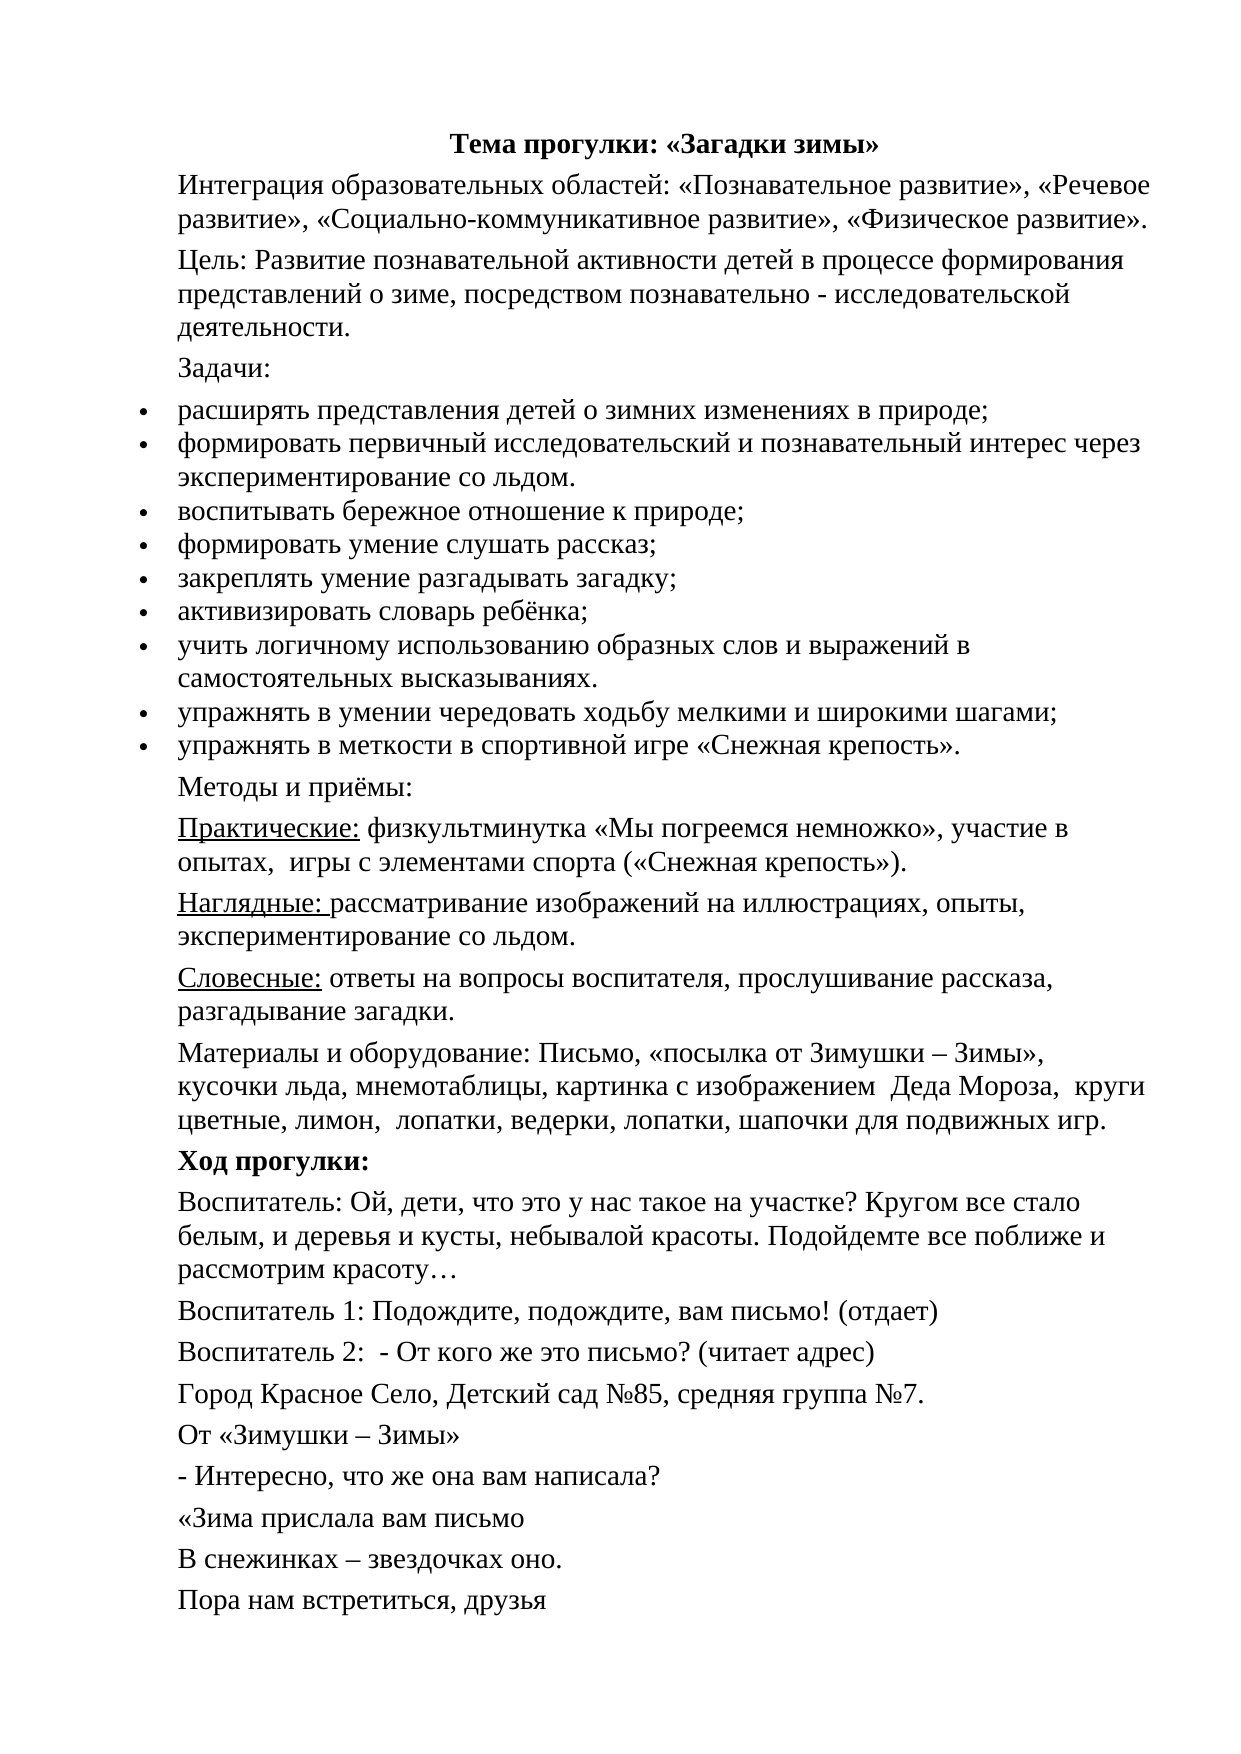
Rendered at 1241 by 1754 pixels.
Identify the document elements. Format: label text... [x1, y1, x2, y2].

text Воспитатель 2: - От кого же это письмо? (читает адрес) [177, 1334, 1152, 1368]
list учить логичному использованию образных слов и выражений в самостоятельных высказываниях. [140, 627, 1152, 694]
list упражнять в меткости в спортивной игре «Снежная крепость». [140, 727, 1152, 761]
text В снежинках – звездочках оно. [177, 1541, 1152, 1575]
text Тема прогулки: «Загадки зимы» [177, 126, 1152, 159]
text Материалы и оборудование: Письмо, «посылка от Зимушки – Зимы», кусочки льда, мнемотаблицы, картинка с изображением Деда Мороза, круги цветные, лимон, лопатки, ведерки, лопатки, шапочки для подвижных игр. [177, 1035, 1152, 1135]
list активизировать словарь ребёнка; [140, 593, 1152, 627]
list упражнять в умении чередовать ходьбу мелкими и широкими шагами; [140, 694, 1152, 727]
list формировать первичный исследовательский и познавательный интерес через экспериментирование со льдом. [140, 426, 1152, 493]
text Ход прогулки: [177, 1143, 1152, 1177]
text Практические: физкультминутка «Мы погреемся немножко», участие в опытах, игры с элементами спорта («Снежная крепость»). [177, 810, 1152, 877]
text От «Зимушки – Зимы» [177, 1417, 1152, 1451]
text Цель: Развитие познавательной активности детей в процессе формирования представлений о зиме, посредством познавательно - исследовательской деятельности. [177, 242, 1152, 343]
text Задачи: [177, 351, 1152, 384]
text Город Красное Село, Детский сад №85, средняя группа №7. [177, 1376, 1152, 1409]
text - Интересно, что же она вам написала? [177, 1458, 1152, 1492]
text «Зима прислала вам письмо [177, 1500, 1152, 1533]
text Методы и приёмы: [177, 769, 1152, 802]
text Словесные: ответы на вопросы воспитателя, прослушивание рассказа, разгадывание загадки. [177, 960, 1152, 1027]
text Воспитатель 1: Подождите, подождите, вам письмо! (отдает) [177, 1293, 1152, 1327]
list формировать умение слушать рассказ; [140, 526, 1152, 560]
text Наглядные: рассматривание изображений на иллюстрациях, опыты, экспериментирование со льдом. [177, 885, 1152, 952]
list расширять представления детей о зимних изменениях в природе; [140, 392, 1152, 426]
text Интеграция образовательных областей: «Познавательное развитие», «Речевое развитие», «Социально-коммуникативное развитие», «Физическое развитие». [177, 167, 1152, 234]
text Воспитатель: Ой, дети, что это у нас такое на участке? Кругом все стало белым, и деревья и кусты, небывалой красоты. Подойдемте все поближе и рассмотрим красоту… [177, 1184, 1152, 1285]
list воспитывать бережное отношение к природе; [140, 493, 1152, 526]
list закреплять умение разгадывать загадку; [140, 560, 1152, 593]
text Пора нам встретиться, друзья [177, 1582, 1152, 1616]
